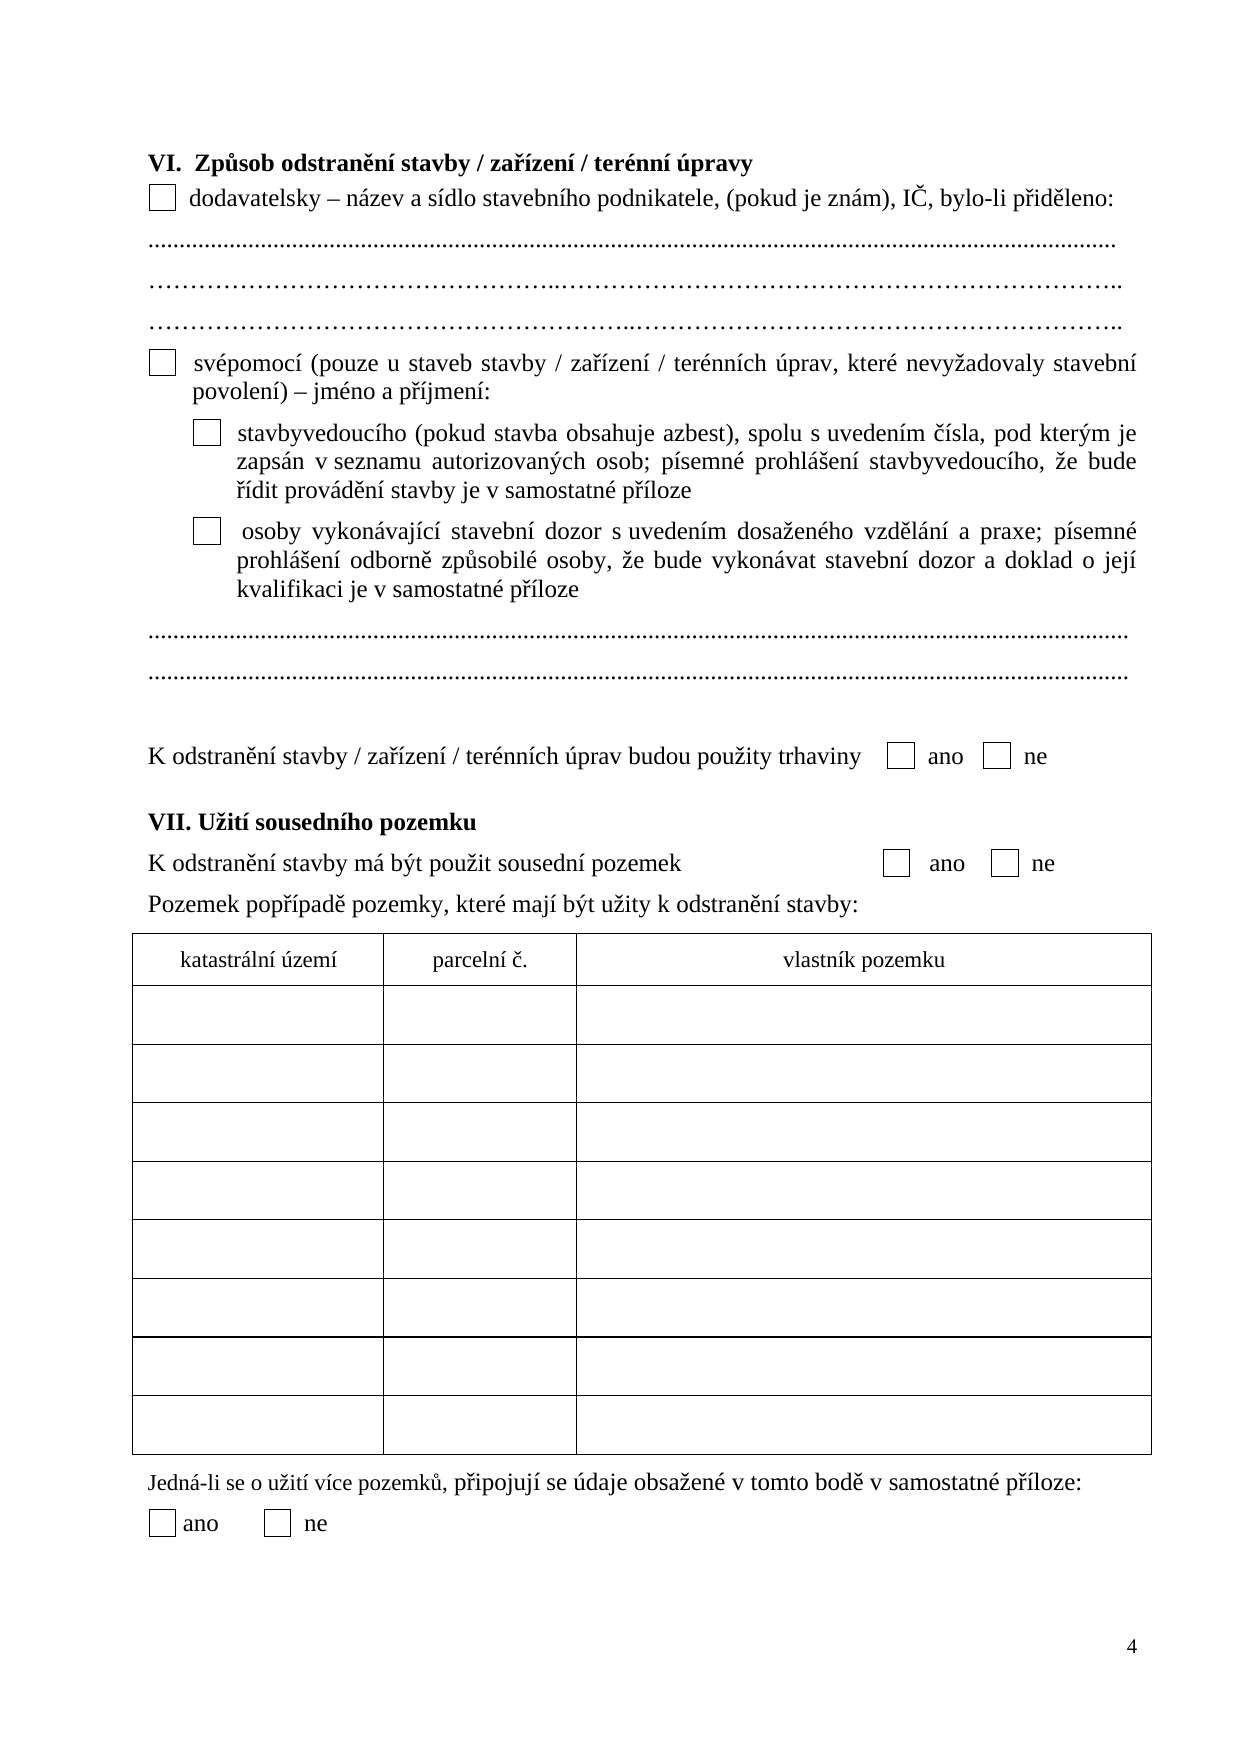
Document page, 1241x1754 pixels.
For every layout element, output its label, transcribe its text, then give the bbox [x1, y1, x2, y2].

text ........................................................................................................................................................... [148, 224, 1137, 253]
table_cell [384, 1162, 576, 1219]
table_cell [133, 986, 383, 1044]
text …………………………………………..………………………………………………………….. [148, 265, 1137, 294]
text Pozemek popřípadě pozemky, které mají být užity k odstranění stavby: [148, 889, 1137, 918]
table_cell [577, 1338, 1151, 1395]
text Jedná-li se o užití více pozemků, připojují se údaje obsažené v tomto bodě v samostatné příloze: [148, 1467, 1137, 1496]
table_cell [384, 1338, 576, 1395]
text K odstranění stavby / zařízení / terénních úprav budou použity trhaviny ano ne [148, 741, 1137, 769]
table_cell [577, 986, 1151, 1044]
table_cell [577, 1396, 1151, 1453]
table_cell [577, 1279, 1151, 1336]
text stavbyvedoucího (pokud stavba obsahuje azbest), spolu s uvedením čísla, pod kterým je zapsán v seznamu autorizovaných osob; písemné prohlášení stavbyvedoucího, že bude řídit provádění stavby je v samostatné příloze [192, 418, 1137, 504]
table_cell [384, 1396, 576, 1453]
table_cell [384, 1279, 576, 1336]
text …………………………………………………..………………………………………………….. [148, 306, 1137, 335]
table_cell [133, 1279, 383, 1336]
text osoby vykonávající stavební dozor s uvedením dosaženého vzdělání a praxe; písemné prohlášení odborně způsobilé osoby, že bude vykonávat stavební dozor a doklad o její kvalifikaci je v samostatné příloze [192, 516, 1137, 603]
table_cell [384, 986, 576, 1044]
table_cell [577, 1045, 1151, 1102]
text VI. Způsob odstranění stavby / zařízení / terénní úpravy [148, 148, 1137, 176]
table_cell [133, 1162, 383, 1219]
text svépomocí (pouze u staveb stavby / zařízení / terénních úprav, které nevyžadovaly stavební povolení) – jméno a příjmení: [148, 348, 1137, 405]
text ............................................................................................................................................................. [148, 656, 1137, 685]
text VII. Užití sousedního pozemku [148, 807, 1137, 836]
table_header katastrální území [133, 934, 383, 985]
table_cell [133, 1338, 383, 1395]
table_header vlastník pozemku [577, 934, 1151, 985]
table_cell [133, 1045, 383, 1102]
table_cell [384, 1103, 576, 1161]
table_cell [577, 1162, 1151, 1219]
table_cell [577, 1103, 1151, 1161]
table_cell [133, 1220, 383, 1278]
text ............................................................................................................................................................. [148, 615, 1137, 644]
table_cell [133, 1103, 383, 1161]
table_cell [384, 1045, 576, 1102]
table_cell [133, 1396, 383, 1453]
text dodavatelsky – název a sídlo stavebního podnikatele, (pokud je znám), IČ, bylo-li přiděleno: [148, 183, 1137, 211]
table_cell [384, 1220, 576, 1278]
table_header parcelní č. [384, 934, 576, 985]
text ano ne [148, 1508, 1137, 1537]
table_cell [577, 1220, 1151, 1278]
text K odstranění stavby má být použit sousední pozemek ano ne [148, 848, 1137, 877]
